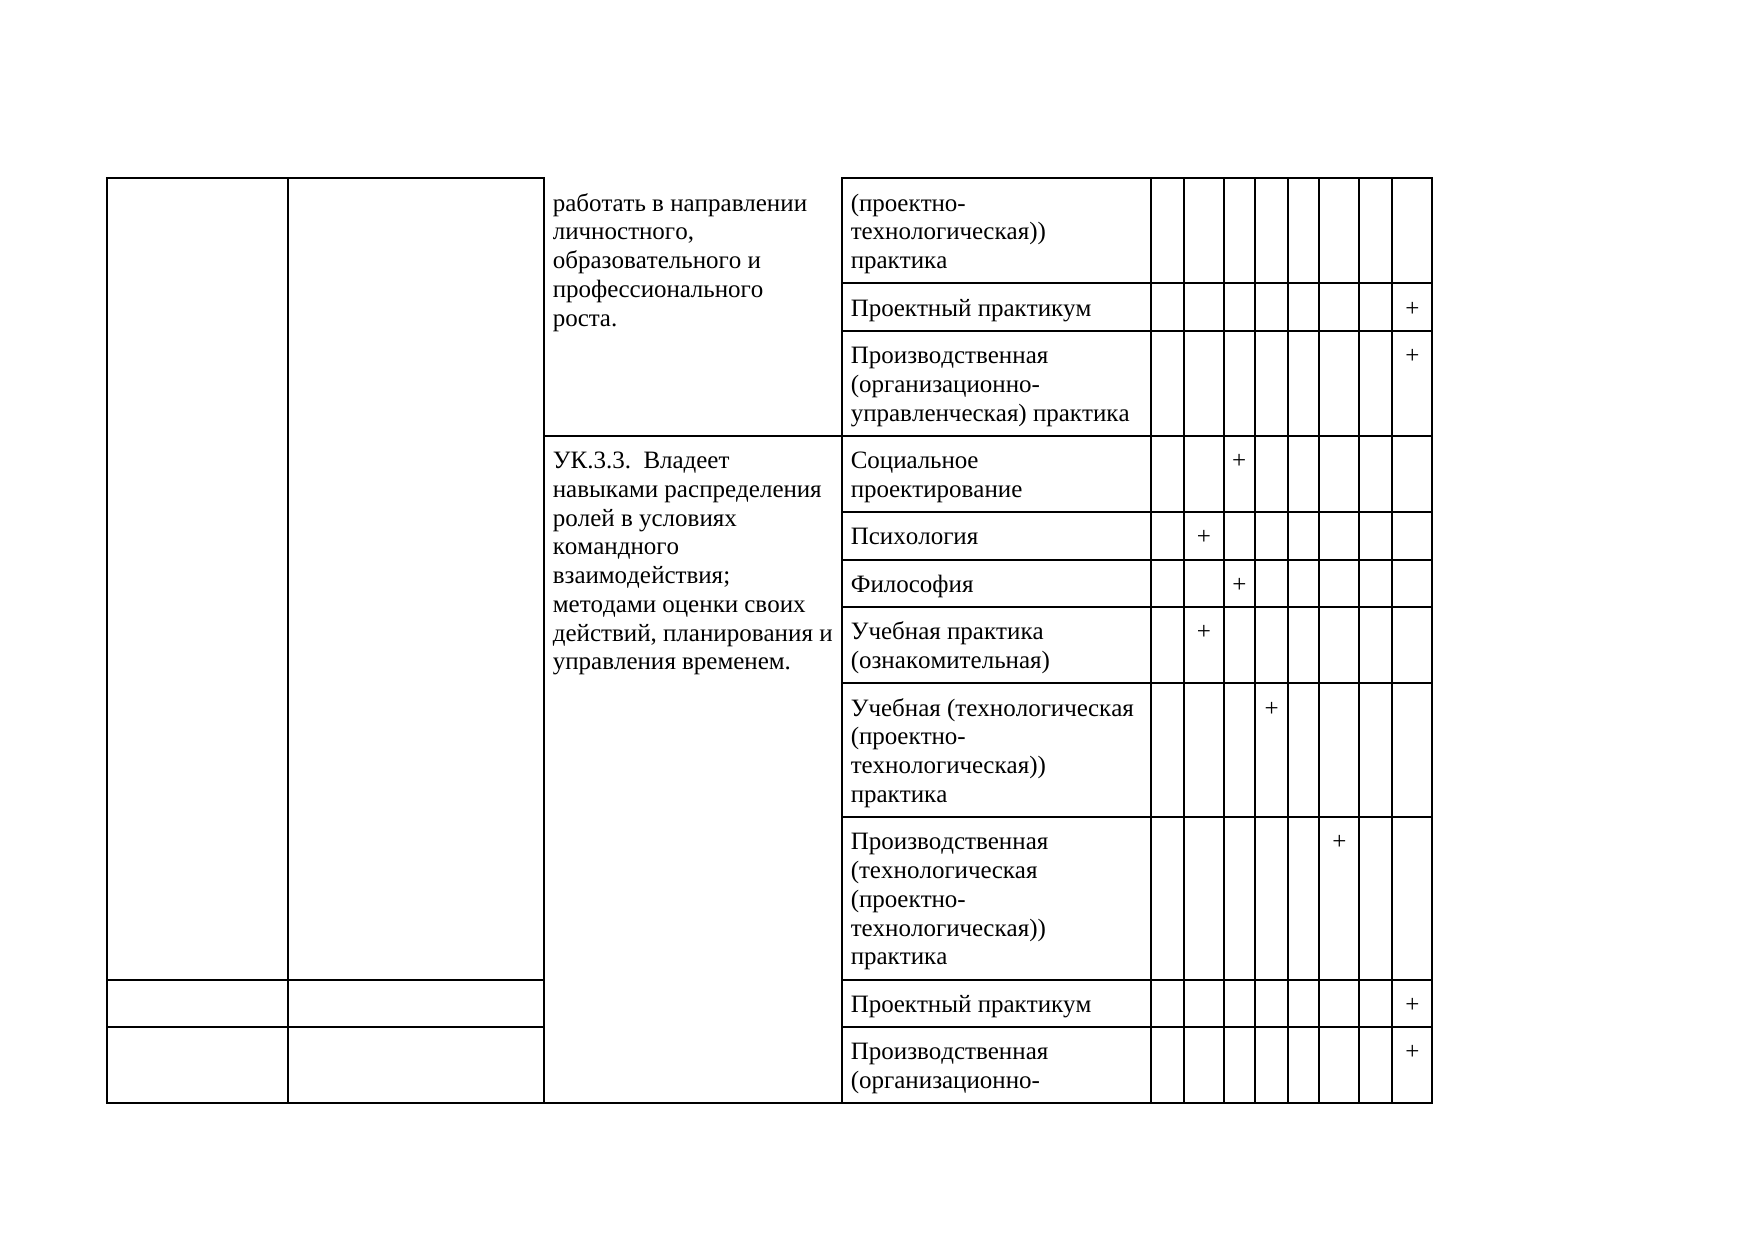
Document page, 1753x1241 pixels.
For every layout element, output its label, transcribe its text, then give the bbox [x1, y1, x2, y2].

table_cell [1360, 981, 1391, 1026]
table_cell Учебная практика (ознакомительная) [843, 608, 1150, 682]
table_cell [1289, 437, 1318, 511]
table_cell [1289, 981, 1318, 1026]
table_cell [1320, 608, 1358, 682]
table_cell [1225, 179, 1254, 282]
table_cell + [1320, 818, 1358, 978]
table_cell [1289, 513, 1318, 558]
table_cell [1289, 608, 1318, 682]
table_cell [1360, 561, 1391, 606]
table_cell Производственная (технологическая (проектно-технологическая)) практика [843, 818, 1150, 978]
table_cell [1320, 437, 1358, 511]
table_cell [1225, 818, 1254, 978]
table_cell [1360, 513, 1391, 558]
table_cell [1185, 981, 1223, 1026]
table_cell [1152, 332, 1183, 435]
table_cell [1360, 332, 1391, 435]
table_cell [1320, 513, 1358, 558]
table_cell Социальное проектирование [843, 437, 1150, 511]
table_cell + [1185, 608, 1223, 682]
table_cell [1320, 1028, 1358, 1102]
table_cell + [1393, 981, 1431, 1026]
table_cell [1185, 818, 1223, 978]
table_cell [1256, 437, 1287, 511]
table_cell + [1225, 561, 1254, 606]
table_cell УК.3.3. Владеет навыками распределения ролей в условиях командного взаимодействия; методами оценки своих действий, планирования и управления временем. [545, 437, 841, 1102]
table_cell [1225, 284, 1254, 330]
table_cell + [1393, 284, 1431, 330]
table_cell [1185, 1028, 1223, 1102]
table_cell [1225, 1028, 1254, 1102]
table_cell [1289, 1028, 1318, 1102]
table_cell [289, 1028, 543, 1102]
table_cell [1152, 284, 1183, 330]
table_cell + [1393, 332, 1431, 435]
table_cell [1320, 981, 1358, 1026]
table_cell [1256, 561, 1287, 606]
table_cell [1289, 332, 1318, 435]
table_cell Философия [843, 561, 1150, 606]
table_cell [1320, 332, 1358, 435]
table_cell [1185, 179, 1223, 282]
table_cell [1256, 513, 1287, 558]
table_cell [1393, 561, 1431, 606]
table_cell [1256, 608, 1287, 682]
table_cell [1256, 179, 1287, 282]
table_cell [1185, 332, 1223, 435]
table_cell + [1185, 513, 1223, 558]
table_cell [1225, 981, 1254, 1026]
table_cell [1320, 684, 1358, 816]
table_cell [1393, 513, 1431, 558]
table_cell [1152, 818, 1183, 978]
table_cell [1360, 818, 1391, 978]
table_cell [1225, 608, 1254, 682]
table_cell + [1256, 684, 1287, 816]
table_cell [1152, 561, 1183, 606]
table_cell [1393, 818, 1431, 978]
table_cell [1320, 284, 1358, 330]
table_cell [1225, 332, 1254, 435]
table_cell [1360, 1028, 1391, 1102]
table_cell + [1393, 1028, 1431, 1102]
table_cell Проектный практикум [843, 981, 1150, 1026]
table_cell [1289, 179, 1318, 282]
table_cell [1393, 608, 1431, 682]
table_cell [843, 179, 1150, 282]
table_cell [1185, 437, 1223, 511]
table_cell [289, 981, 543, 1026]
table_cell [1393, 179, 1431, 282]
table_cell [1152, 608, 1183, 682]
table_cell [1360, 284, 1391, 330]
table_cell [1256, 981, 1287, 1026]
table_cell Производственная (организационно-управленческая) практика [843, 332, 1150, 435]
table_cell [1256, 1028, 1287, 1102]
table_cell [1289, 818, 1318, 978]
table_cell [1225, 513, 1254, 558]
table_cell [108, 1028, 287, 1102]
table_cell [1256, 284, 1287, 330]
table_cell [1393, 437, 1431, 511]
table_cell [1256, 818, 1287, 978]
table_cell [1360, 684, 1391, 816]
table_cell [108, 981, 287, 1026]
table_cell [1185, 284, 1223, 330]
table_cell [1152, 513, 1183, 558]
table_cell [1152, 1028, 1183, 1102]
table_cell [1225, 684, 1254, 816]
table_cell Психология [843, 513, 1150, 558]
table_cell [1185, 561, 1223, 606]
table_cell [1360, 437, 1391, 511]
table_cell [1360, 608, 1391, 682]
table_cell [843, 1028, 1150, 1102]
table_cell [1152, 437, 1183, 511]
table_cell [1320, 561, 1358, 606]
table_cell [1185, 684, 1223, 816]
table_cell + [1320, 179, 1358, 282]
table_cell [1289, 561, 1318, 606]
table_cell + [1225, 437, 1254, 511]
table_cell [1152, 981, 1183, 1026]
table_cell Учебная (технологическая (проектно-технологическая)) практика [843, 684, 1150, 816]
table_cell [1360, 179, 1391, 282]
table_cell [1256, 332, 1287, 435]
table_cell [1152, 684, 1183, 816]
table_cell Проектный практикум [843, 284, 1150, 330]
table_cell [1393, 684, 1431, 816]
table_cell [1289, 284, 1318, 330]
table_cell [1289, 684, 1318, 816]
table_cell [1152, 179, 1183, 282]
